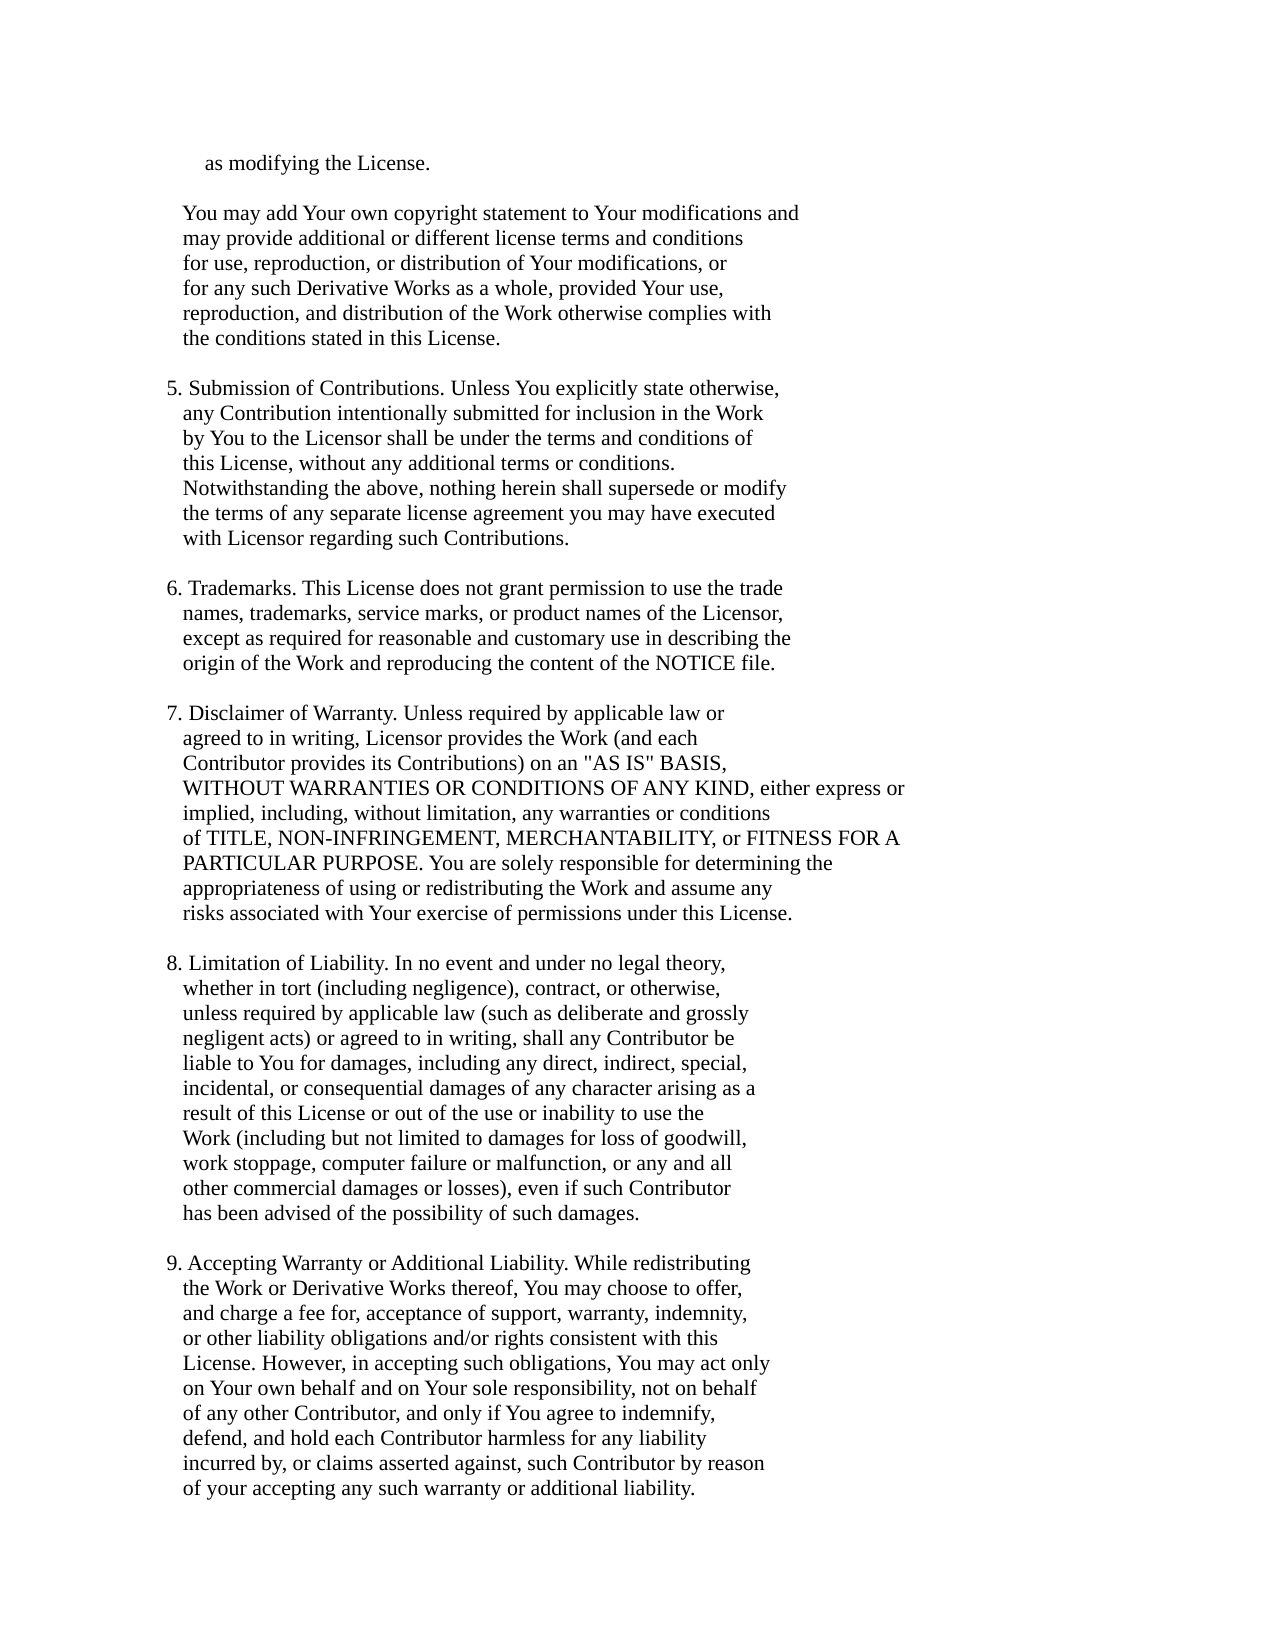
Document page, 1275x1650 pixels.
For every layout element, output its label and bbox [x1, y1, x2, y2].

text [150, 150, 1125, 1500]
